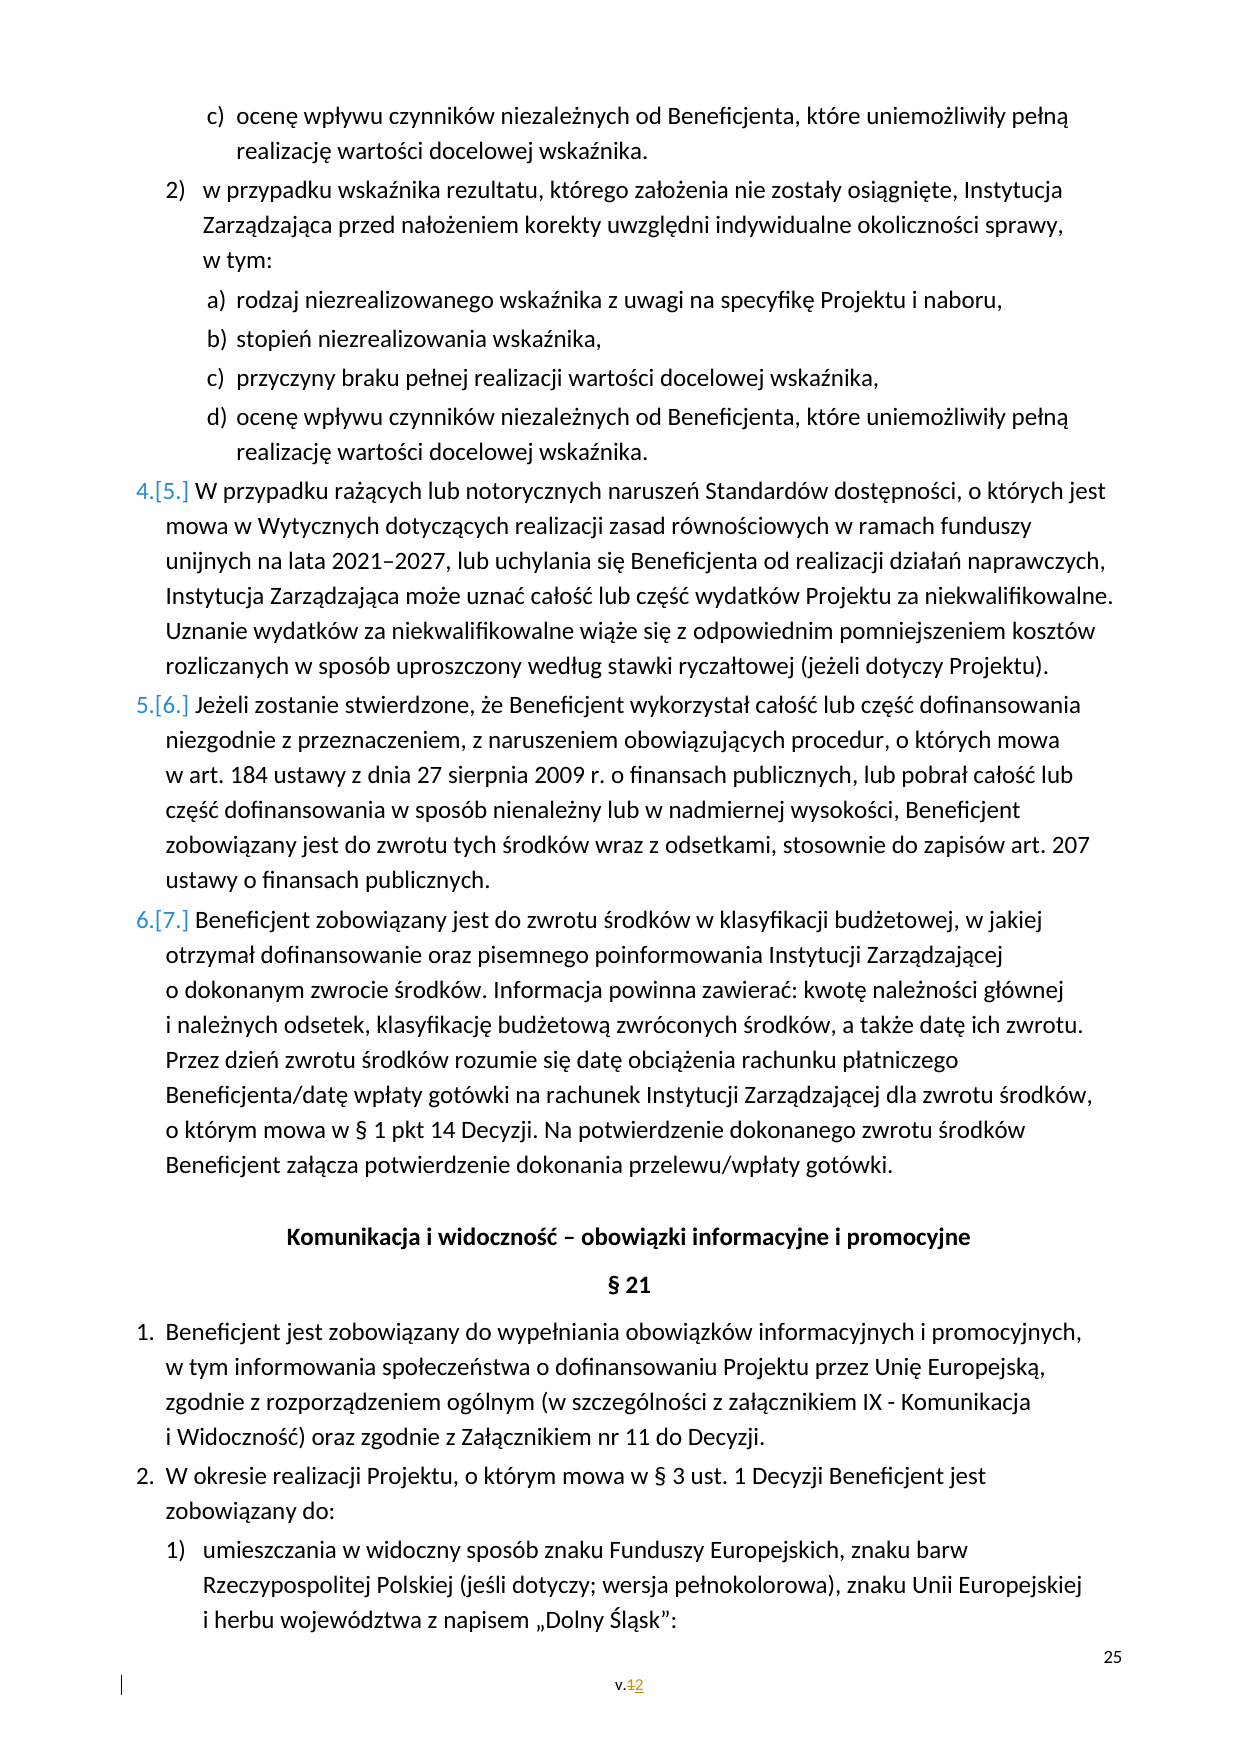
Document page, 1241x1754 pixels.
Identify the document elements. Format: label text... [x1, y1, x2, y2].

list w przypadku wskaźnika rezultatu, którego założenia nie zostały osiągnięte, Instytucja Zarządzająca przed nałożeniem korekty uwzględni indywidualne okoliczności sprawy, w tym: [165, 174, 1122, 275]
list stopień niezrealizowania wskaźnika, [207, 323, 1122, 353]
list Jeżeli zostanie stwierdzone, że Beneficjent wykorzystał całość lub część dofinansowania niezgodnie z przeznaczeniem, z naruszeniem obowiązujących procedur, o których mowa w art. 184 ustawy z dnia 27 sierpnia 2009 r. o finansach publicznych, lub pobrał całość lub część dofinansowania w sposób nienależny lub w nadmiernej wysokości, Beneficjent zobowiązany jest do zwrotu tych środków wraz z odsetkami, stosownie do zapisów art. 207 ustawy o finansach publicznych. [136, 689, 1122, 895]
subtitle § 21 [136, 1269, 1122, 1299]
list W przypadku rażących lub notorycznych naruszeń Standardów dostępności, o których jest mowa w Wytycznych dotyczących realizacji zasad równościowych w ramach funduszy unijnych na lata 2021–2027, lub uchylania się Beneficjenta od realizacji działań naprawczych, Instytucja Zarządzająca może uznać całość lub część wydatków Projektu za niekwalifikowalne. Uznanie wydatków za niekwalifikowalne wiąże się z odpowiednim pomniejszeniem kosztów rozliczanych w sposób uproszczony według stawki ryczałtowej (jeżeli dotyczy Projektu). [136, 475, 1122, 681]
list umieszczania w widoczny sposób znaku Funduszy Europejskich, znaku barw Rzeczypospolitej Polskiej (jeśli dotyczy; wersja pełnokolorowa), znaku Unii Europejskiej i herbu województwa z napisem „Dolny Śląsk”: [165, 1534, 1122, 1635]
subtitle Komunikacja i widoczność – obowiązki informacyjne i promocyjne [136, 1221, 1122, 1252]
list Beneficjent jest zobowiązany do wypełniania obowiązków informacyjnych i promocyjnych, w tym informowania społeczeństwa o dofinansowaniu Projektu przez Unię Europejską, zgodnie z rozporządzeniem ogólnym (w szczególności z załącznikiem IX - Komunikacja i Widoczność) oraz zgodnie z Załącznikiem nr 11 do Decyzji. [136, 1316, 1122, 1452]
list Beneficjent zobowiązany jest do zwrotu środków w klasyfikacji budżetowej, w jakiej otrzymał dofinansowanie oraz pisemnego poinformowania Instytucji Zarządzającej o dokonanym zwrocie środków. Informacja powinna zawierać: kwotę należności głównej i należnych odsetek, klasyfikację budżetową zwróconych środków, a także datę ich zwrotu. Przez dzień zwrotu środków rozumie się datę obciążenia rachunku płatniczego Beneficjenta/datę wpłaty gotówki na rachunek Instytucji Zarządzającej dla zwrotu środków, o którym mowa w § 1 pkt 14 Decyzji. Na potwierdzenie dokonanego zwrotu środków Beneficjent załącza potwierdzenie dokonania przelewu/wpłaty gotówki. [136, 904, 1122, 1179]
list rodzaj niezrealizowanego wskaźnika z uwagi na specyfikę Projektu i naboru, [207, 284, 1122, 314]
list W okresie realizacji Projektu, o którym mowa w § 3 ust. 1 Decyzji Beneficjent jest zobowiązany do: [136, 1460, 1122, 1526]
list ocenę wpływu czynników niezależnych od Beneficjenta, które uniemożliwiły pełną realizację wartości docelowej wskaźnika. [207, 401, 1122, 467]
list przyczyny braku pełnej realizacji wartości docelowej wskaźnika, [207, 362, 1122, 393]
list ocenę wpływu czynników niezależnych od Beneficjenta, które uniemożliwiły pełną realizację wartości docelowej wskaźnika. [207, 100, 1122, 166]
